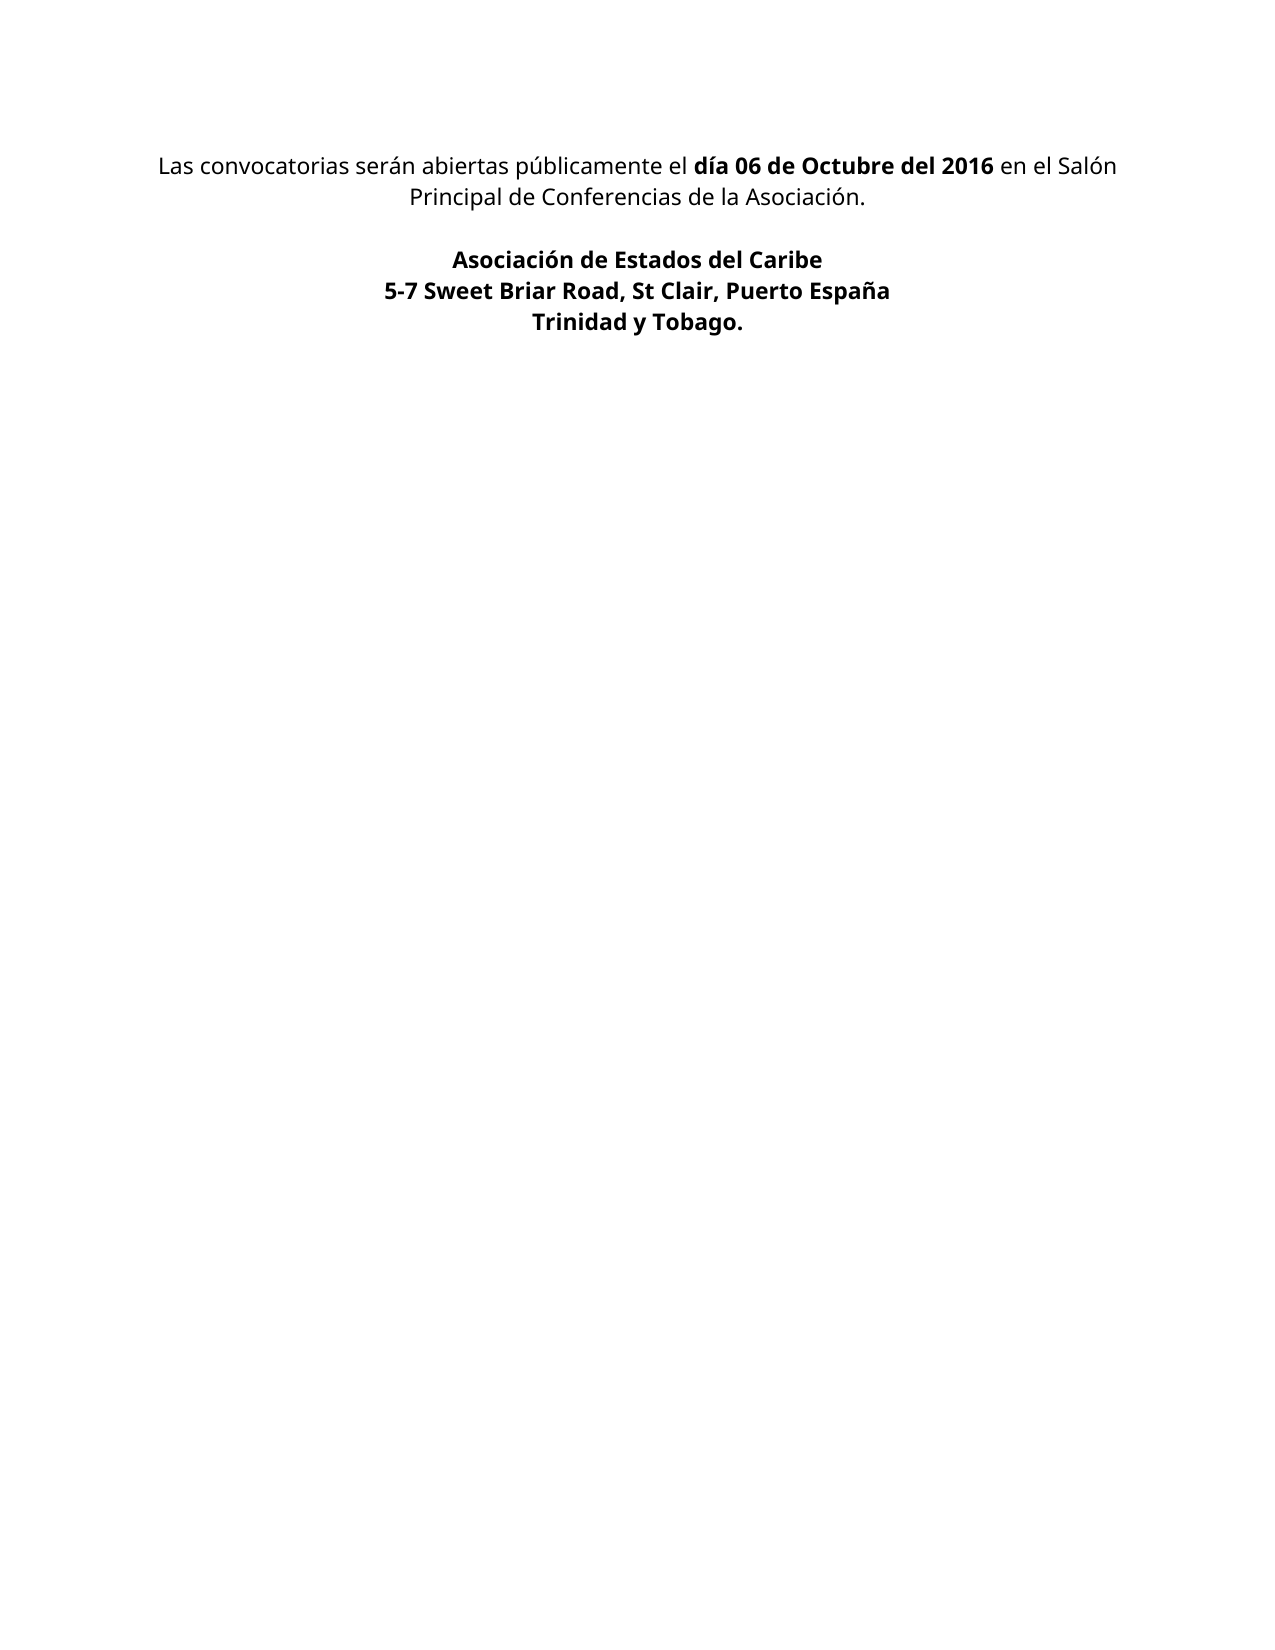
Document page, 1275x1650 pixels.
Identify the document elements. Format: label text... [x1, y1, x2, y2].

text Asociación de Estados del Caribe [150, 244, 1125, 275]
text Las convocatorias serán abiertas públicamente el día 06 de Octubre del 2016 en el Salón Principal de Conferencias de la Asociación. [150, 150, 1125, 212]
text Trinidad y Tobago. [150, 306, 1125, 337]
text 5-7 Sweet Briar Road, St Clair, Puerto España [150, 275, 1125, 306]
